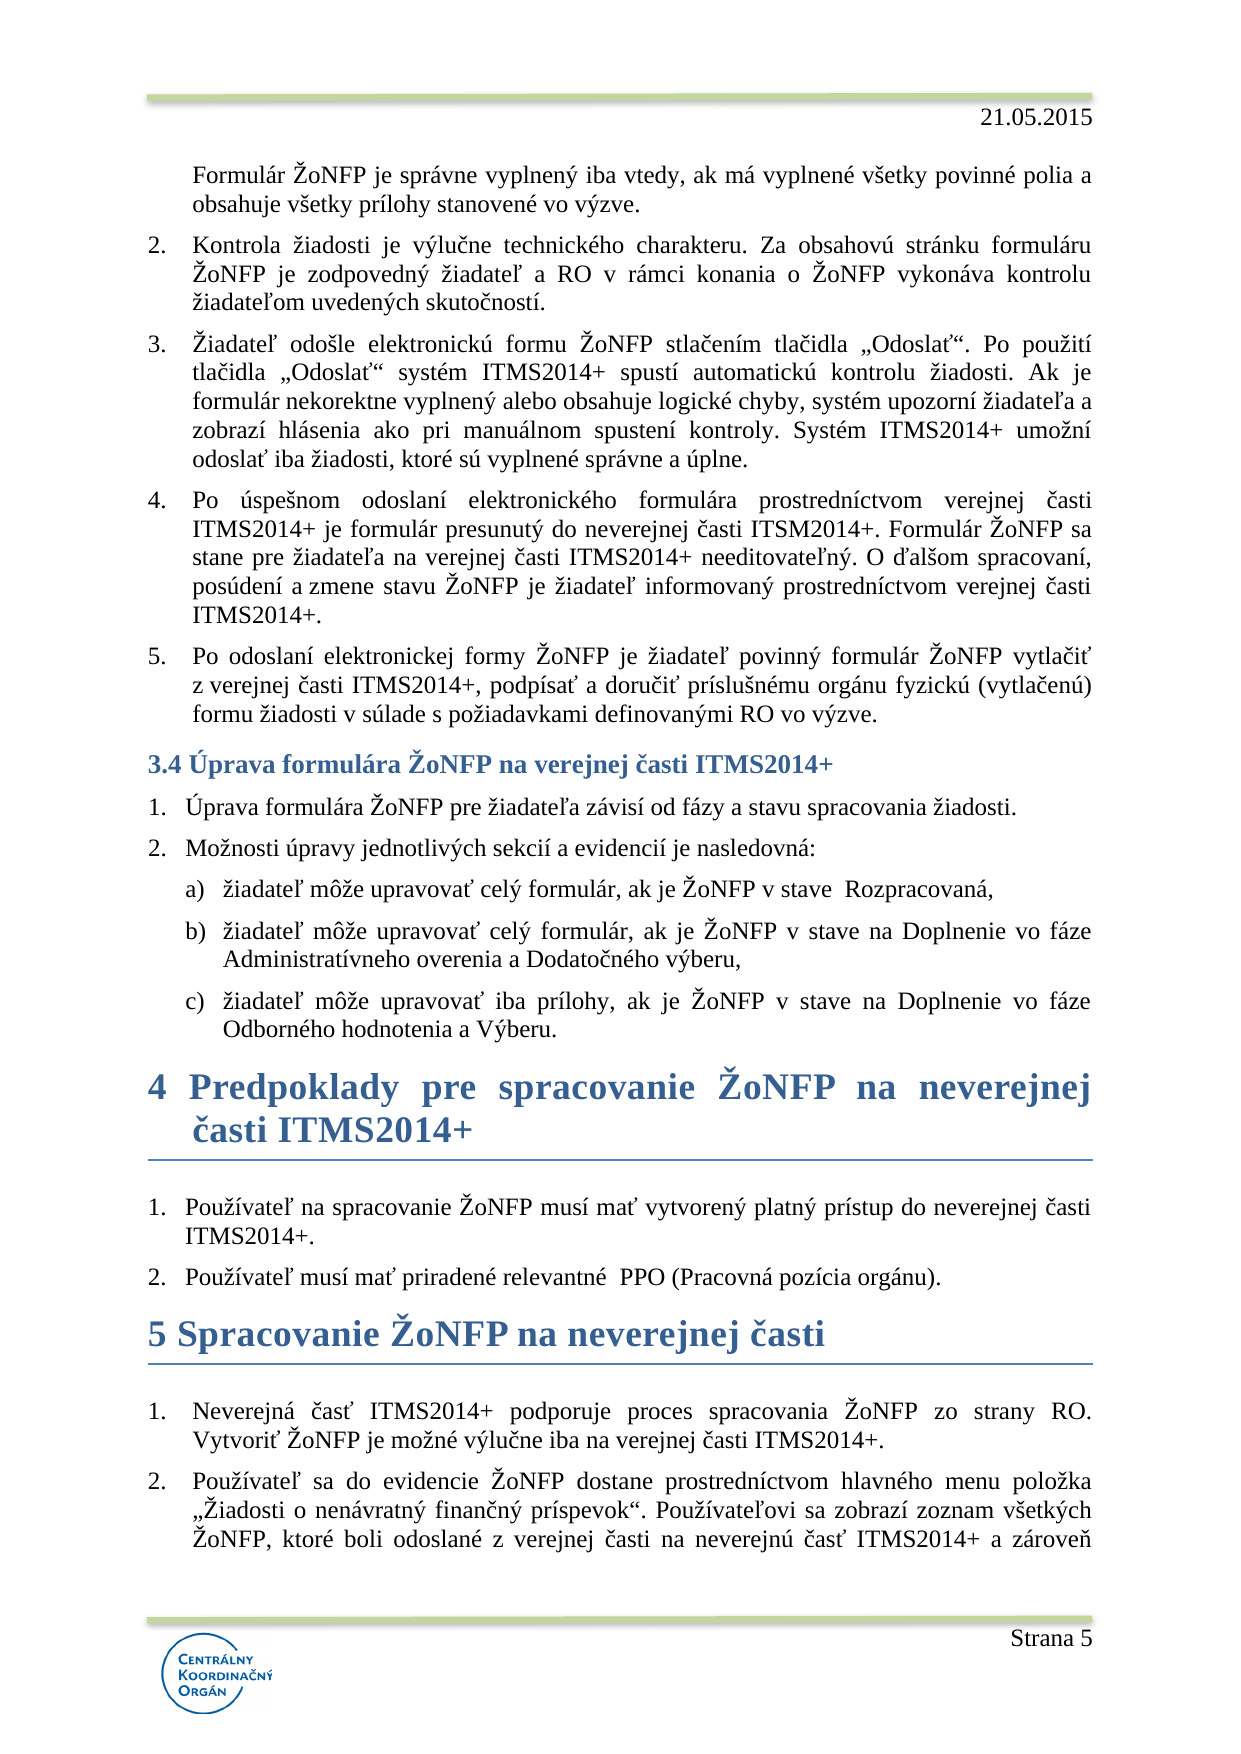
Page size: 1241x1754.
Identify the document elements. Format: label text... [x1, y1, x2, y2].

list Po úspešnom odoslaní elektronického formulára prostredníctvom verejnej časti ITMS2014+ je formulár presunutý do neverejnej časti ITSM2014+. Formulár ŽoNFP sa stane pre žiadateľa na verejnej časti ITMS2014+ needitovateľný. O ďalšom spracovaní, posúdení a zmene stavu ŽoNFP je žiadateľ informovaný prostredníctvom verejnej časti ITMS2014+. [148, 485, 1093, 629]
list Kontrola žiadosti je výlučne technického charakteru. Za obsahovú stránku formuláru ŽoNFP je zodpovedný žiadateľ a RO v rámci konania o ŽoNFP vykonáva kontrolu žiadateľom uvedených skutočností. [148, 230, 1093, 316]
list Po odoslaní elektronickej formy ŽoNFP je žiadateľ povinný formulár ŽoNFP vytlačiť z verejnej časti ITMS2014+, podpísať a doručiť príslušnému orgánu fyzickú (vytlačenú) formu žiadosti v súlade s požiadavkami definovanými RO vo výzve. [148, 641, 1093, 727]
text 4 Predpoklady pre spracovanie ŽoNFP na neverejnej časti ITMS2014+ [148, 1064, 1093, 1159]
list Žiadateľ odošle elektronickú formu ŽoNFP stlačením tlačidla „Odoslať“. Po použití tlačidla „Odoslať“ systém ITMS2014+ spustí automatickú kontrolu žiadosti. Ak je formulár nekorektne vyplnený alebo obsahuje logické chyby, systém upozorní žiadateľa a zobrazí hlásenia ako pri manuálnom spustení kontroly. Systém ITMS2014+ umožní odoslať iba žiadosti, ktoré sú vyplnené správne a úplne. [148, 329, 1093, 472]
text 5 Spracovanie ŽoNFP na neverejnej časti [148, 1312, 1093, 1363]
list žiadateľ môže upravovať iba prílohy, ak je ŽoNFP v stave na Doplnenie vo fáze Odborného hodnotenia a Výberu. [185, 986, 1093, 1043]
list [148, 1466, 1093, 1553]
list žiadateľ môže upravovať celý formulár, ak je ŽoNFP v stave Rozpracovaná, [185, 874, 1093, 903]
list Možnosti úpravy jednotlivých sekcií a evidencií je nasledovná: [148, 833, 1093, 862]
list Používateľ musí mať priradené relevantné PPO (Pracovná pozícia orgánu). [148, 1262, 1093, 1291]
list Používateľ na spracovanie ŽoNFP musí mať vytvorený platný prístup do neverejnej časti ITMS2014+. [148, 1192, 1093, 1249]
text 3.4 Úprava formulára ŽoNFP na verejnej časti ITMS2014+ [148, 748, 1093, 779]
list Úprava formulára ŽoNFP pre žiadateľa závisí od fázy a stavu spracovania žiadosti. [148, 792, 1093, 821]
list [148, 160, 1093, 217]
picture [159, 1631, 272, 1713]
list žiadateľ môže upravovať celý formulár, ak je ŽoNFP v stave na Doplnenie vo fáze Administratívneho overenia a Dodatočného výberu, [185, 916, 1093, 973]
list Neverejná časť ITMS2014+ podporuje proces spracovania ŽoNFP zo strany RO. Vytvoriť ŽoNFP je možné výlučne iba na verejnej časti ITMS2014+. [148, 1396, 1093, 1454]
